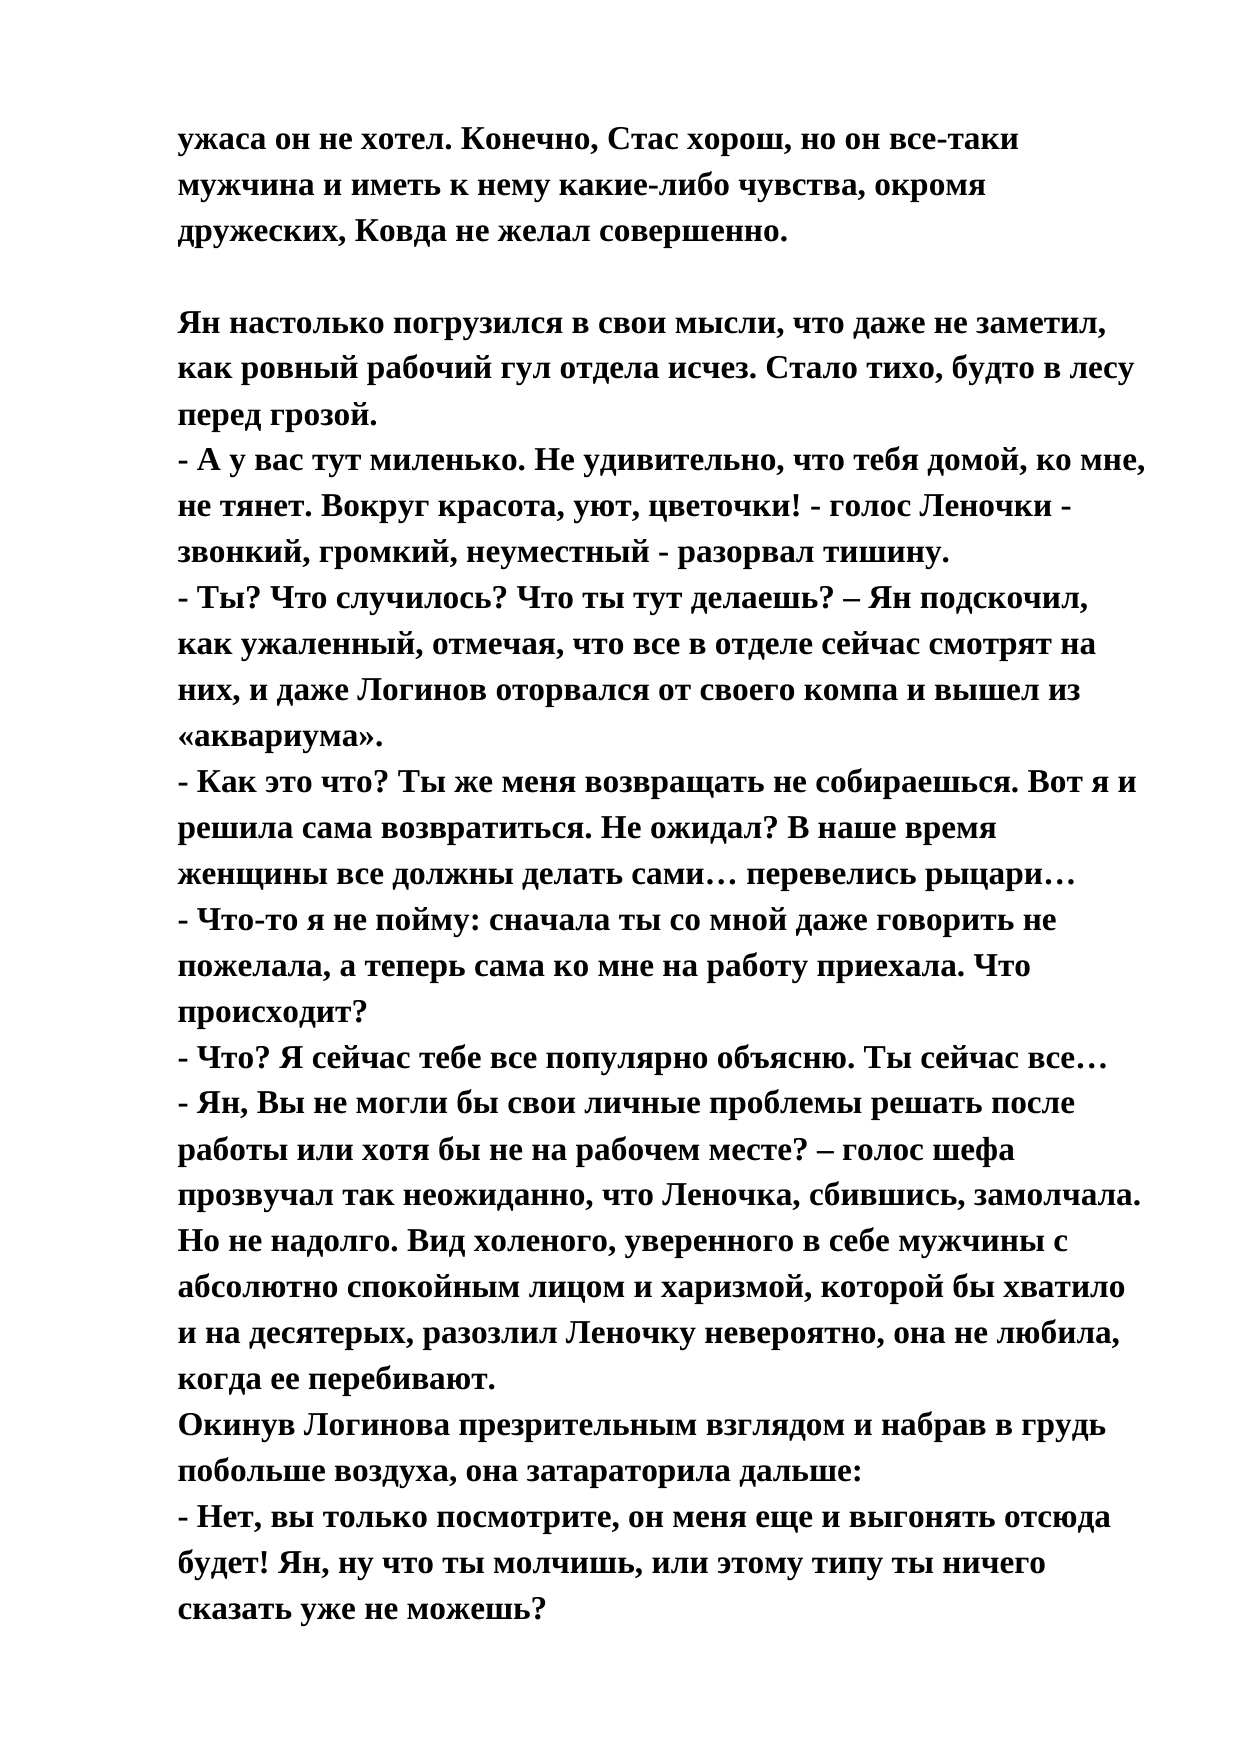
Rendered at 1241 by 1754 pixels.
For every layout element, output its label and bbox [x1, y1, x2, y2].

text [177, 118, 1152, 1626]
